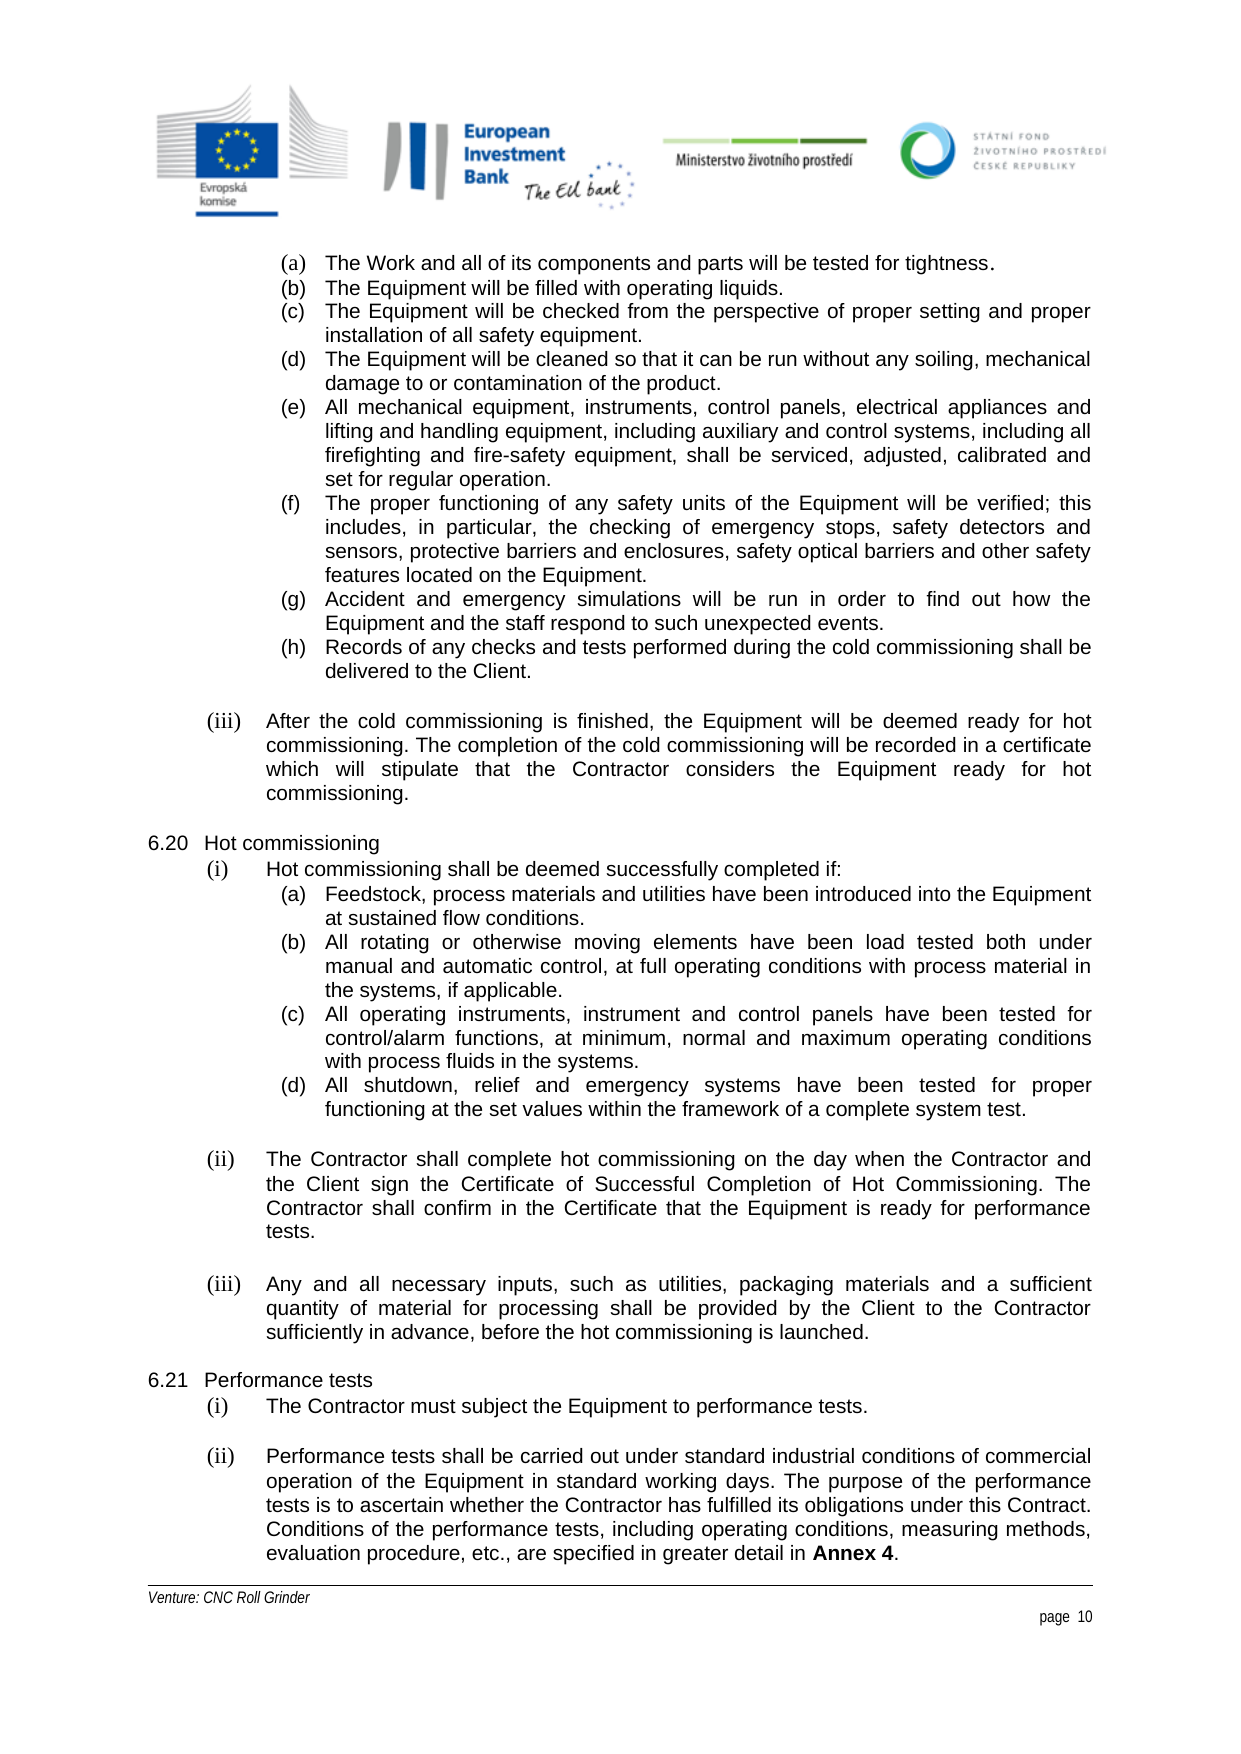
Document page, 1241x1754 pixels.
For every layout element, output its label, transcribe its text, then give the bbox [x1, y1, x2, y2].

list The Contractor shall complete hot commissioning on the day when the Contractor and the Client sign the Certificate of Successful Completion of Hot Commissioning. The Contractor shall confirm in the Certificate that the Equipment is ready for performance tests. [207, 1145, 1093, 1243]
picture [147, 73, 1122, 225]
list Performance tests shall be carried out under standard industrial conditions of commercial operation of the Equipment in standard working days. The purpose of the performance tests is to ascertain whether the Contractor has fulfilled its obligations under this Contract. Conditions of the performance tests, including operating conditions, measuring methods, evaluation procedure, etc., are specified in greater detail in Annex 4. [207, 1442, 1093, 1564]
list Performance tests [148, 1368, 1093, 1392]
list The Equipment will be filled with operating liquids. [281, 275, 1093, 299]
list The proper functioning of any safety units of the Equipment will be verified; this includes, in particular, the checking of emergency stops, safety detectors and sensors, protective barriers and enclosures, safety optical barriers and other safety features located on the Equipment. [281, 491, 1093, 587]
list The Equipment will be cleaned so that it can be run without any soiling, mechanical damage to or contamination of the product. [281, 347, 1093, 395]
list Accident and emergency simulations will be run in order to find out how the Equipment and the staff respond to such unexpected events. [281, 587, 1093, 635]
list Hot commissioning shall be deemed successfully completed if: [207, 855, 1093, 882]
list Feedstock, process materials and utilities have been introduced into the Equipment at sustained flow conditions. [281, 882, 1093, 929]
list All rotating or otherwise moving elements have been load tested both under manual and automatic control, at full operating conditions with process material in the systems, if applicable. [281, 929, 1093, 1001]
list After the cold commissioning is finished, the Equipment will be deemed ready for hot commissioning. The completion of the cold commissioning will be recorded in a certificate which will stipulate that the Contractor considers the Equipment ready for hot commissioning. [207, 707, 1093, 805]
list Hot commissioning [148, 831, 1093, 855]
list All mechanical equipment, instruments, control panels, electrical appliances and lifting and handling equipment, including auxiliary and control systems, including all firefighting and fire-safety equipment, shall be serviced, adjusted, calibrated and set for regular operation. [281, 395, 1093, 491]
list The Contractor must subject the Equipment to performance tests. [207, 1392, 1093, 1418]
list The Work and all of its components and parts will be tested for tightness. [281, 249, 1093, 275]
list The Equipment will be checked from the perspective of proper setting and proper installation of all safety equipment. [281, 299, 1093, 347]
list All operating instruments, instrument and control panels have been tested for control/alarm functions, at minimum, normal and maximum operating conditions with process fluids in the systems. [281, 1001, 1093, 1073]
list Records of any checks and tests performed during the cold commissioning shall be delivered to the Client. [281, 635, 1093, 683]
list All shutdown, relief and emergency systems have been tested for proper functioning at the set values within the framework of a complete system test. [281, 1073, 1093, 1121]
list Any and all necessary inputs, such as utilities, packaging materials and a sufficient quantity of material for processing shall be provided by the Client to the Contractor sufficiently in advance, before the hot commissioning is launched. [207, 1270, 1093, 1344]
